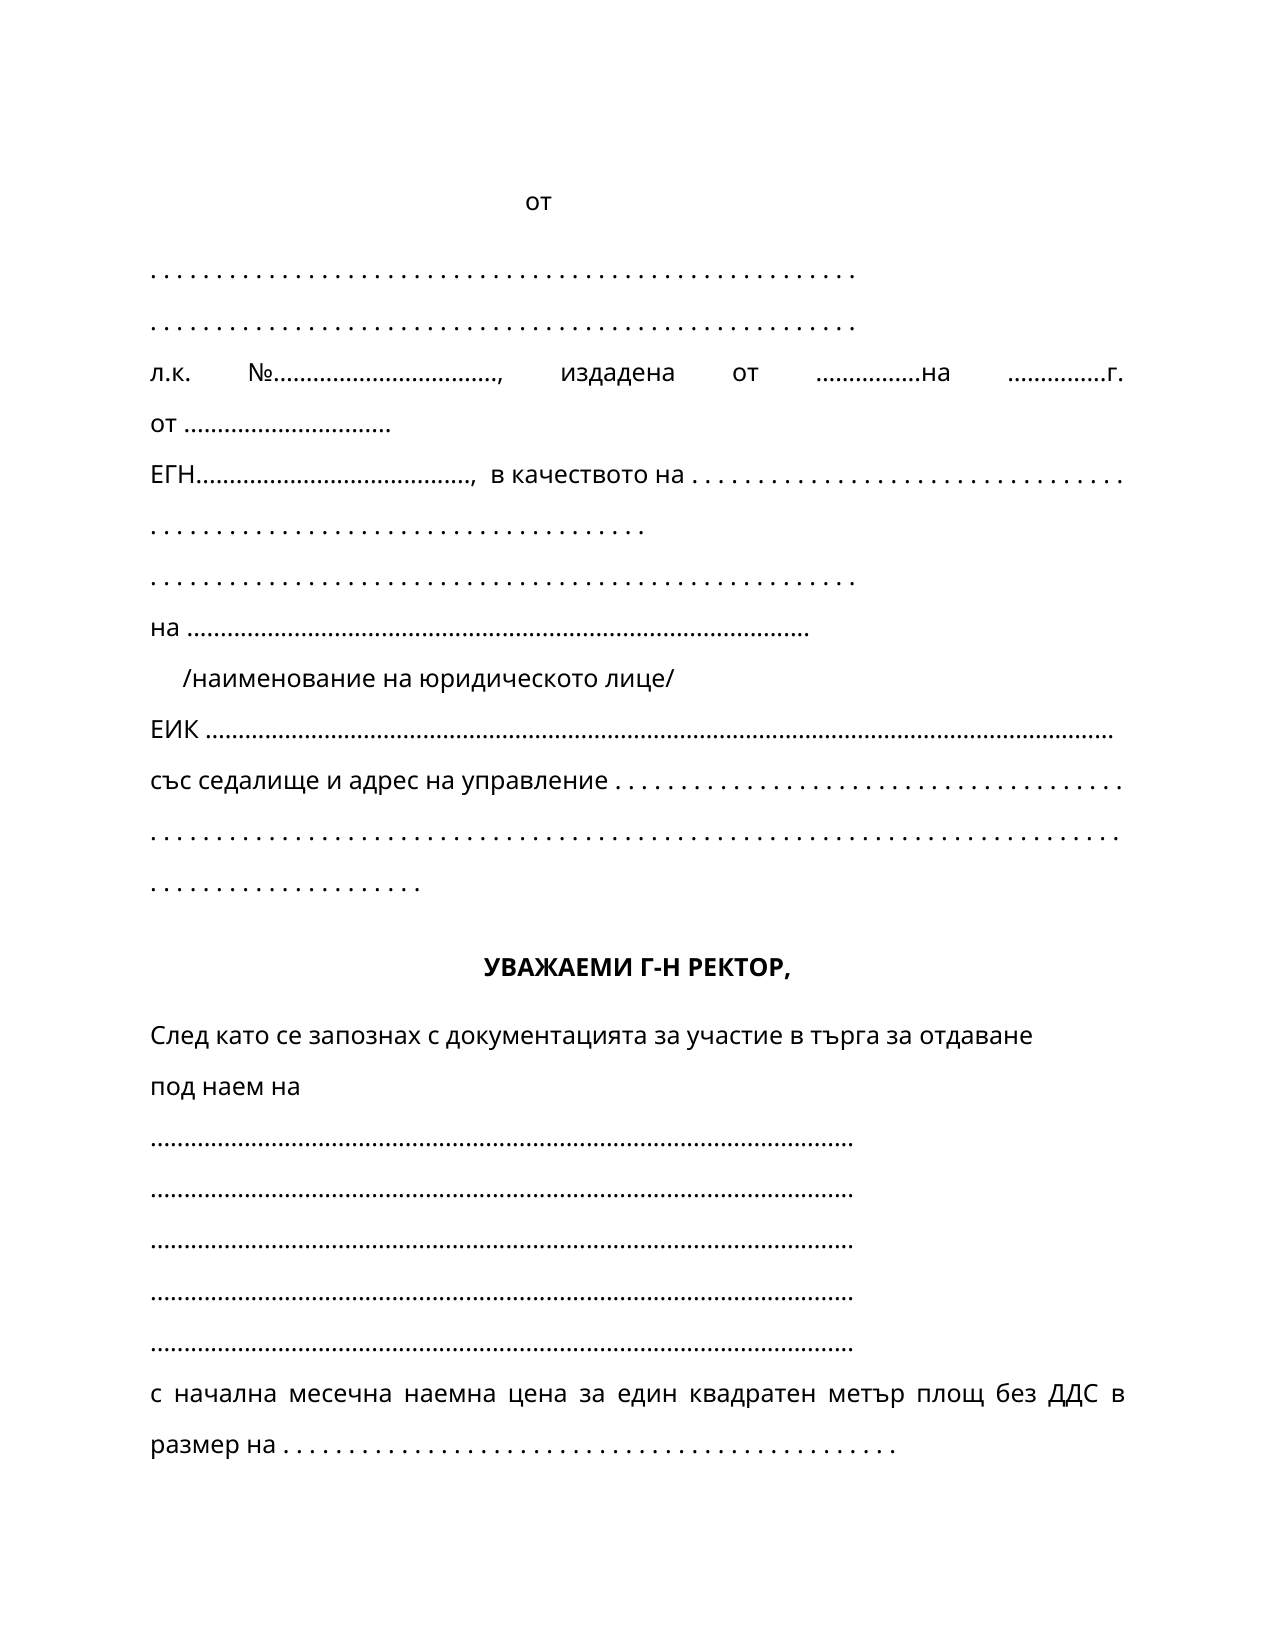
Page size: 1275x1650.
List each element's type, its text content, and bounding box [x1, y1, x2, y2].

text ......................................................................................................... [150, 1222, 1125, 1256]
text ЕИК ………………………………………………………………………………………………………………………… [150, 712, 1125, 746]
text След като се запознах с документацията за участие в търга за отдаване [150, 1018, 1125, 1052]
text . . . . . . . . . . . . . . . . . . . . . . . . . . . . . . . . . . . . . . . . . . . . . . . . . . . . . . [150, 303, 1125, 337]
text . . . . . . . . . . . . . . . . . . . . . . . . . . . . . . . . . . . . . . . . . . . . . . . . . . . . . . [150, 252, 1125, 286]
text на ............................................................................................. [150, 609, 1125, 643]
text УВАЖАЕМИ Г-Н РЕКТОР, [150, 950, 1125, 984]
text под наем на [150, 1069, 1125, 1103]
text ......................................................................................................... [150, 1171, 1125, 1205]
text с начална месечна наемна цена за един квадратен метър площ без ДДС в размер на . . . . . . . . . . . . . . . . . . . . . . . . . . . . . . . . . . . . . . . . . . . . . . . [150, 1375, 1125, 1460]
text със седалище и адрес на управление . . . . . . . . . . . . . . . . . . . . . . . . . . . . . . . . . . . . . . . . . . . . . . . . . . . . . . . . . . . . . . . . . . . . . . . . . . . . . . . . . . . . . . . . . . . . . . . . . . . . . . . . . . . . . . . . . . . . . . . . . . . . . . . . . . . . . . [150, 763, 1125, 899]
text ......................................................................................................... [150, 1324, 1125, 1358]
text ЕГН........................................., в качеството на . . . . . . . . . . . . . . . . . . . . . . . . . . . . . . . . . . . . . . . . . . . . . . . . . . . . . . . . . . . . . . . . . . . . . . . [150, 456, 1125, 541]
text ......................................................................................................... [150, 1120, 1125, 1154]
text /наименование на юридическото лице/ [150, 661, 1125, 694]
text л.к. №……………………………., издадена от …………….на …………...г. от ............................... [150, 354, 1125, 439]
text ......................................................................................................... [150, 1273, 1125, 1307]
text . . . . . . . . . . . . . . . . . . . . . . . . . . . . . . . . . . . . . . . . . . . . . . . . . . . . . . [150, 558, 1125, 592]
text от [150, 184, 1125, 218]
